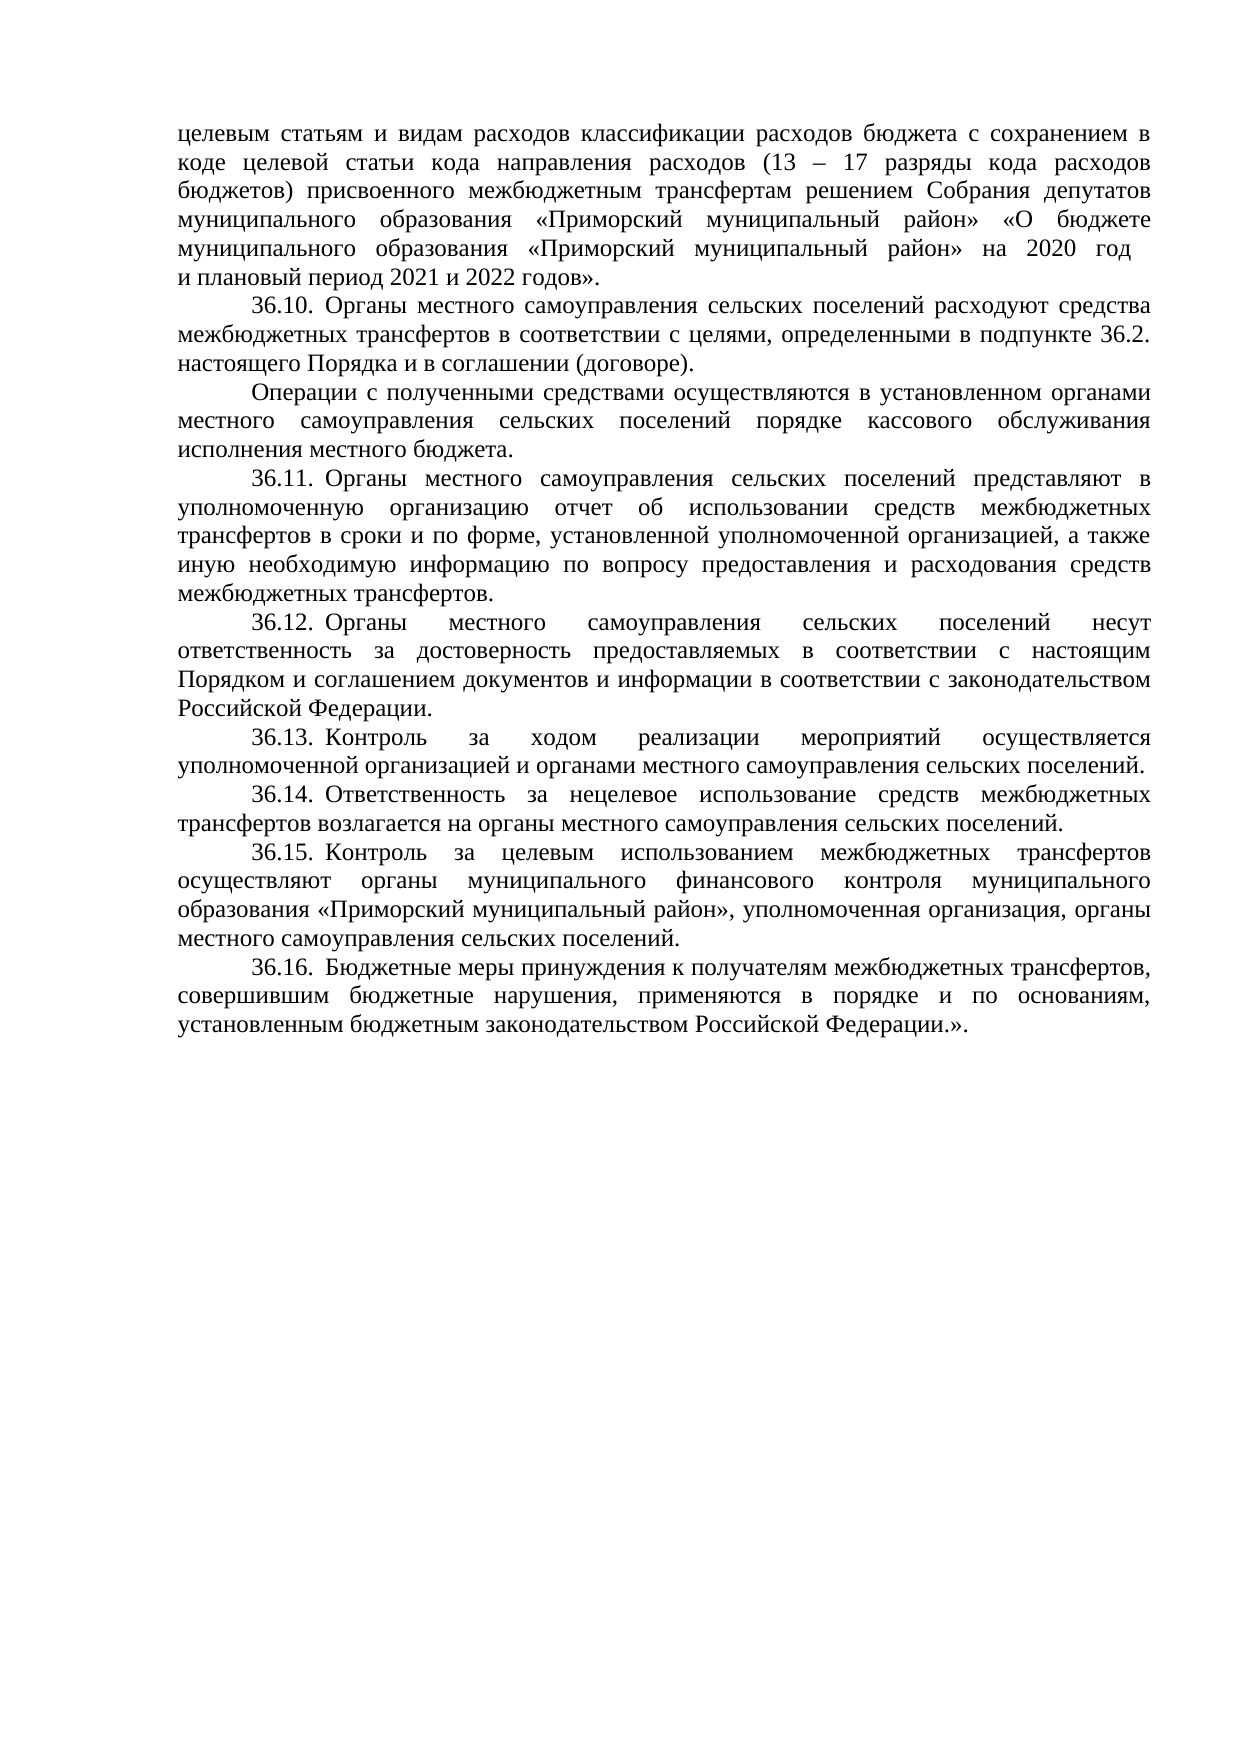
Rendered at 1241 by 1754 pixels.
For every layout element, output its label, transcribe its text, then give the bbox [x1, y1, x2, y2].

text 36.13. Контроль за ходом реализации мероприятий осуществляется уполномоченной организацией и органами местного самоуправления сельских поселений. [177, 722, 1152, 779]
text 36.15. Контроль за целевым использованием межбюджетных трансфертов осуществляют органы муниципального финансового контроля муниципального образования «Приморский муниципальный район», уполномоченная организация, органы местного самоуправления сельских поселений. [177, 837, 1152, 952]
text 36.10. Органы местного самоуправления сельских поселений расходуют средства межбюджетных трансфертов в соответствии с целями, определенными в подпункте 36.2. настоящего Порядка и в соглашении (договоре). [177, 291, 1152, 377]
text 36.11. Органы местного самоуправления сельских поселений представляют в уполномоченную организацию отчет об использовании средств межбюджетных трансфертов в сроки и по форме, установленной уполномоченной организацией, а также иную необходимую информацию по вопросу предоставления и расходования средств межбюджетных трансфертов. [177, 463, 1152, 607]
text 36.16. Бюджетные меры принуждения к получателям межбюджетных трансфертов, совершившим бюджетные нарушения, применяются в порядке и по основаниям, установленным бюджетным законодательством Российской Федерации.». [177, 952, 1152, 1038]
text 36.12. Органы местного самоуправления сельских поселений несут ответственность за достоверность предоставляемых в соответствии с настоящим Порядком и соглашением документов и информации в соответствии с законодательством Российской Федерации. [177, 607, 1152, 722]
text 36.14. Ответственность за нецелевое использование средств межбюджетных трансфертов возлагается на органы местного самоуправления сельских поселений. [177, 779, 1152, 837]
text Операции с полученными средствами осуществляются в установленном органами местного самоуправления сельских поселений порядке кассового обслуживания исполнения местного бюджета. [177, 377, 1152, 463]
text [177, 118, 1152, 291]
